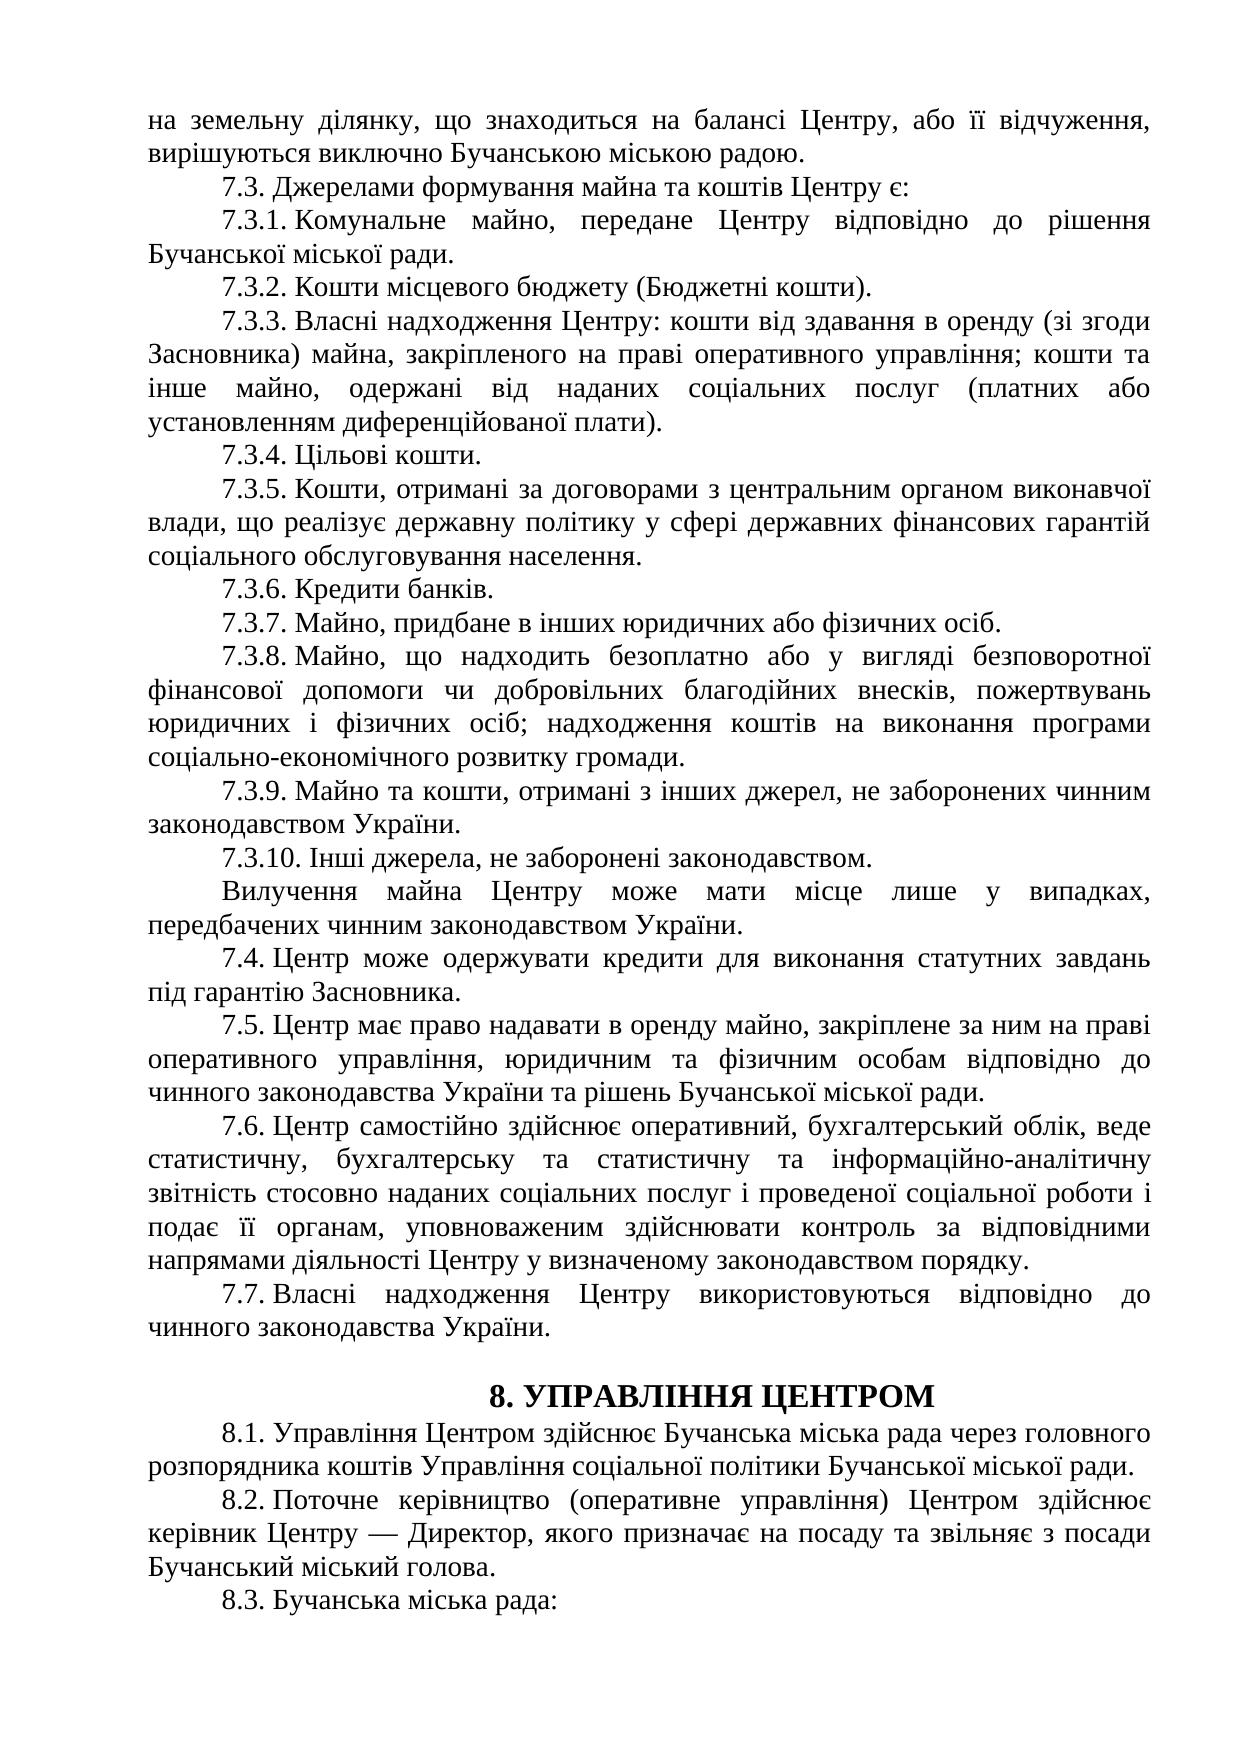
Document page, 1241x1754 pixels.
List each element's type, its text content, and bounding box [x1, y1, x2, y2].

text 7.3.1. Комунальне майно, передане Центру відповідно до рішення Бучанської міської ради. [148, 202, 1152, 269]
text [148, 102, 1152, 169]
text Вилучення майна Центру може мати місце лише у випадках, передбачених чинним законодавством України. [148, 873, 1152, 940]
text 7.7. Власні надходження Центру використовуються відповідно до чинного законодавства України. [148, 1276, 1152, 1343]
text 8.3. Бучанська міська рада: [148, 1582, 1152, 1616]
text 7.3.3. Власні надходження Центру: кошти від здавання в оренду (зі згоди Засновника) майна, закріпленого на праві оперативного управління; кошти та інше майно, одержані від наданих соціальних послуг (платних або установленням диференційованої плати). [148, 303, 1152, 437]
text 7.3.10. Інші джерела, не заборонені законодавством. [148, 840, 1152, 873]
text 7.5. Центр має право надавати в оренду майно, закріплене за ним на праві оперативного управління, юридичним та фізичним особам відповідно до чинного законодавства України та рішень Бучанської міської ради. [148, 1007, 1152, 1108]
text 8.2. Поточне керівництво (оперативне управління) Центром здійснює керівник Центру — Директор, якого призначає на посаду та звільняє з посади Бучанський міський голова. [148, 1482, 1152, 1582]
text 7.3.8. Майно, що надходить безоплатно або у вигляді безповоротної фінансової допомоги чи добровільних благодійних внесків, пожертвувань юридичних і фізичних осіб; надходження коштів на виконання програми соціально-економічного розвитку громади. [148, 638, 1152, 773]
text 8.1. Управління Центром здійснює Бучанська міська рада через головного розпорядника коштів Управління соціальної політики Бучанської міської ради. [148, 1415, 1152, 1482]
text 7.3.9. Майно та кошти, отримані з інших джерел, не заборонених чинним законодавством України. [148, 773, 1152, 840]
text 7.3.2. Кошти місцевого бюджету (Бюджетні кошти). [148, 269, 1152, 303]
text 7.3. Джерелами формування майна та коштів Центру є: [148, 169, 1152, 202]
text 7.3.7. Майно, придбане в інших юридичних або фізичних осіб. [148, 605, 1152, 638]
text 7.3.4. Цільові кошти. [148, 437, 1152, 471]
text 7.4. Центр може одержувати кредити для виконання статутних завдань під гарантію Засновника. [148, 940, 1152, 1007]
text 7.6. Центр самостійно здійснює оперативний, бухгалтерський облік, веде статистичну, бухгалтерську та статистичну та інформаційно-аналітичну звітність стосовно наданих соціальних послуг і проведеної соціальної роботи і подає її органам, уповноваженим здійснювати контроль за відповідними напрямами діяльності Центру у визначеному законодавством порядку. [148, 1108, 1152, 1276]
text 7.3.5. Кошти, отримані за договорами з центральним органом виконавчої влади, що реалізує державну політику у сфері державних фінансових гарантій соціального обслуговування населення. [148, 471, 1152, 571]
text 7.3.6. Кредити банків. [148, 571, 1152, 605]
list 8. УПРАВЛІННЯ ЦЕНТРОМ [199, 1376, 1152, 1415]
